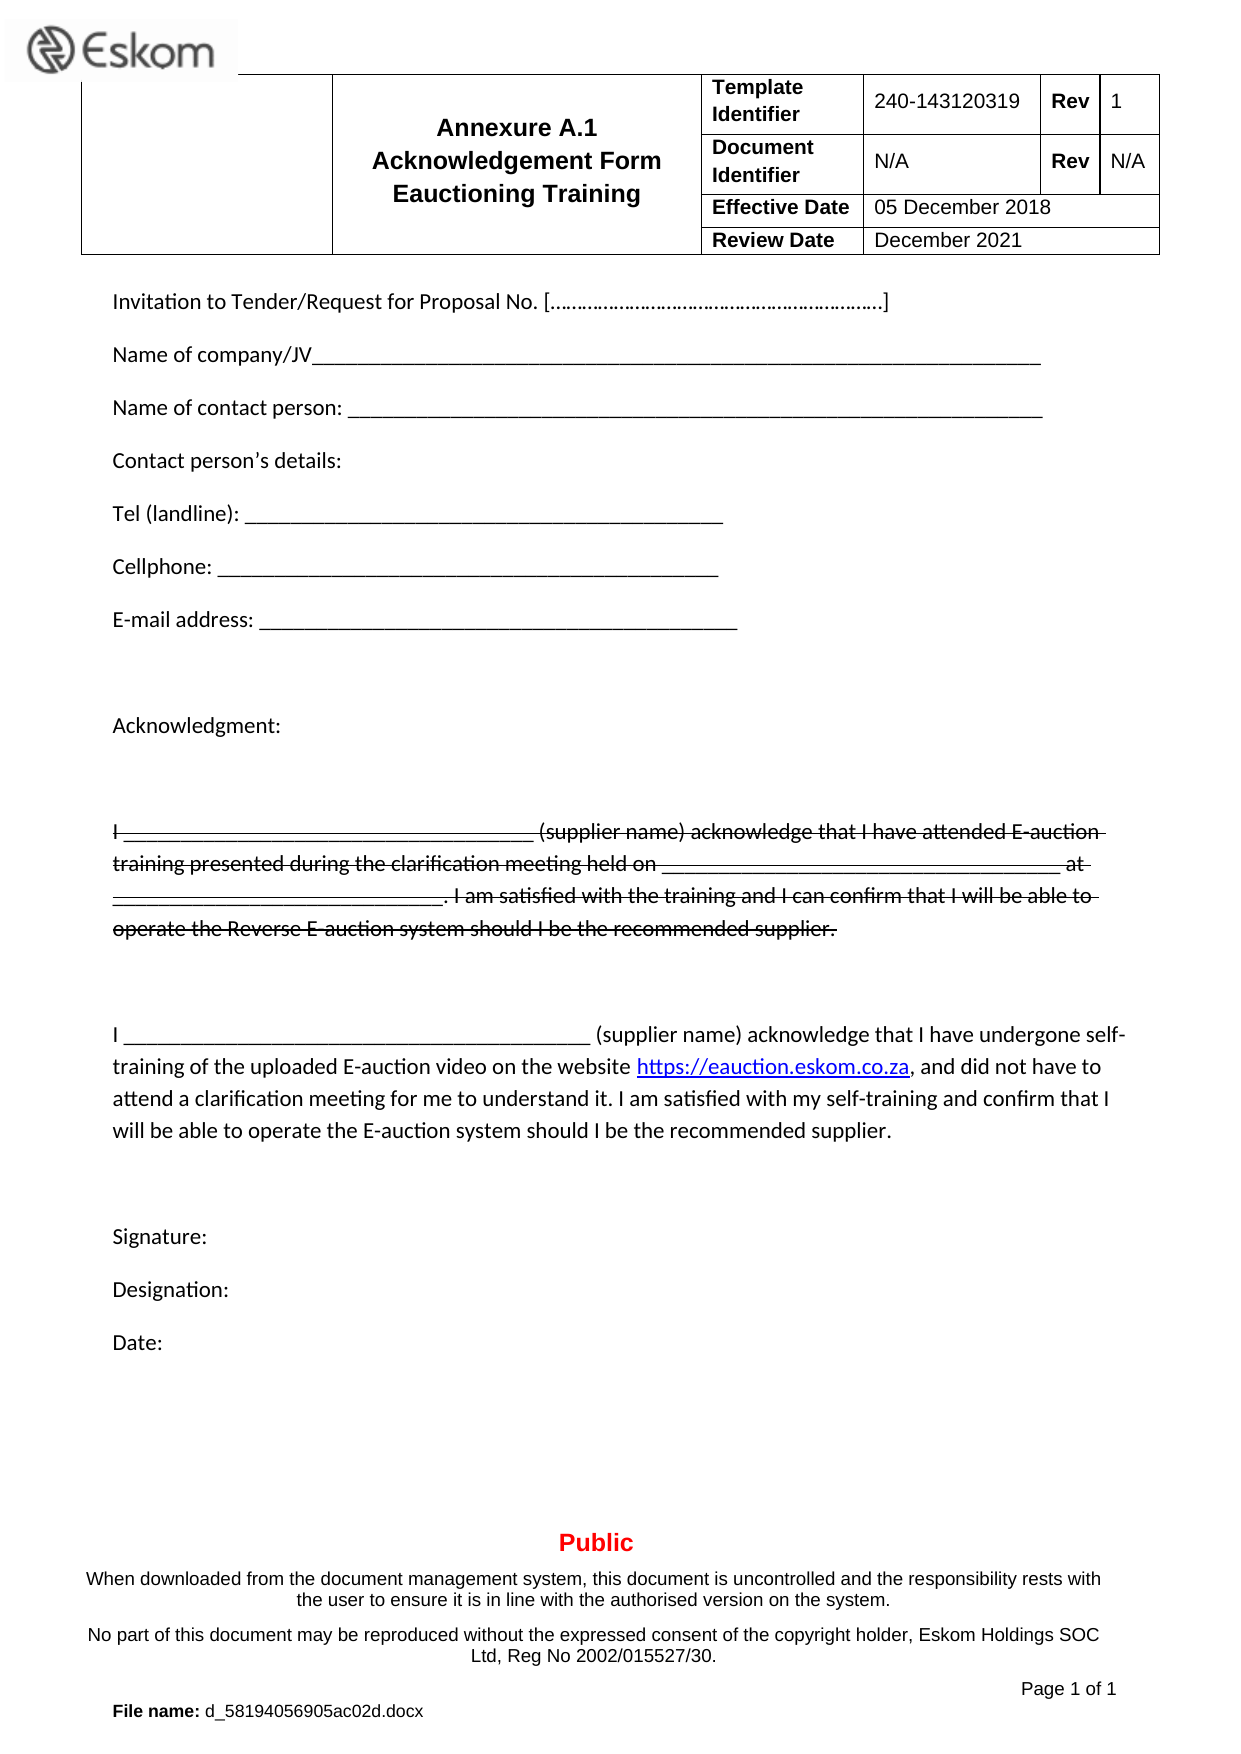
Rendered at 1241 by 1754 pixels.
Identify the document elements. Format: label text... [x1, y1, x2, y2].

text Acknowledgment: [112, 711, 1128, 739]
text Date: [112, 1328, 1128, 1356]
text Name of contact person: _____________________________________________________________ [112, 393, 1128, 421]
text I _________________________________________ (supplier name) acknowledge that I have undergone self-training of the uploaded E-auction video on the website https://eauction.eskom.co.za, and did not have to attend a clarification meeting for me to understand it. I am satisfied with my self-training and confirm that I will be able to operate the E-auction system should I be the recommended supplier. [112, 1020, 1128, 1144]
text Designation: [112, 1275, 1128, 1303]
text E-mail address: __________________________________________ [112, 605, 1128, 633]
text I ____________________________________ (supplier name) acknowledge that I have attended E-auction training presented during the clarification meeting held on ___________________________________ at _____________________________. I am satisfied with the training and I can confirm that I will be able to operate the Reverse E-auction system should I be the recommended supplier. [112, 817, 1128, 942]
text Invitation to Tender/Request for Proposal No. [………………………………………………………] [112, 287, 1128, 315]
text Contact person’s details: [112, 446, 1128, 474]
text Signature: [112, 1222, 1128, 1250]
text Name of company/JV________________________________________________________________ [112, 340, 1128, 368]
text Cellphone: ____________________________________________ [112, 552, 1128, 580]
text Tel (landline): __________________________________________ [112, 499, 1128, 527]
